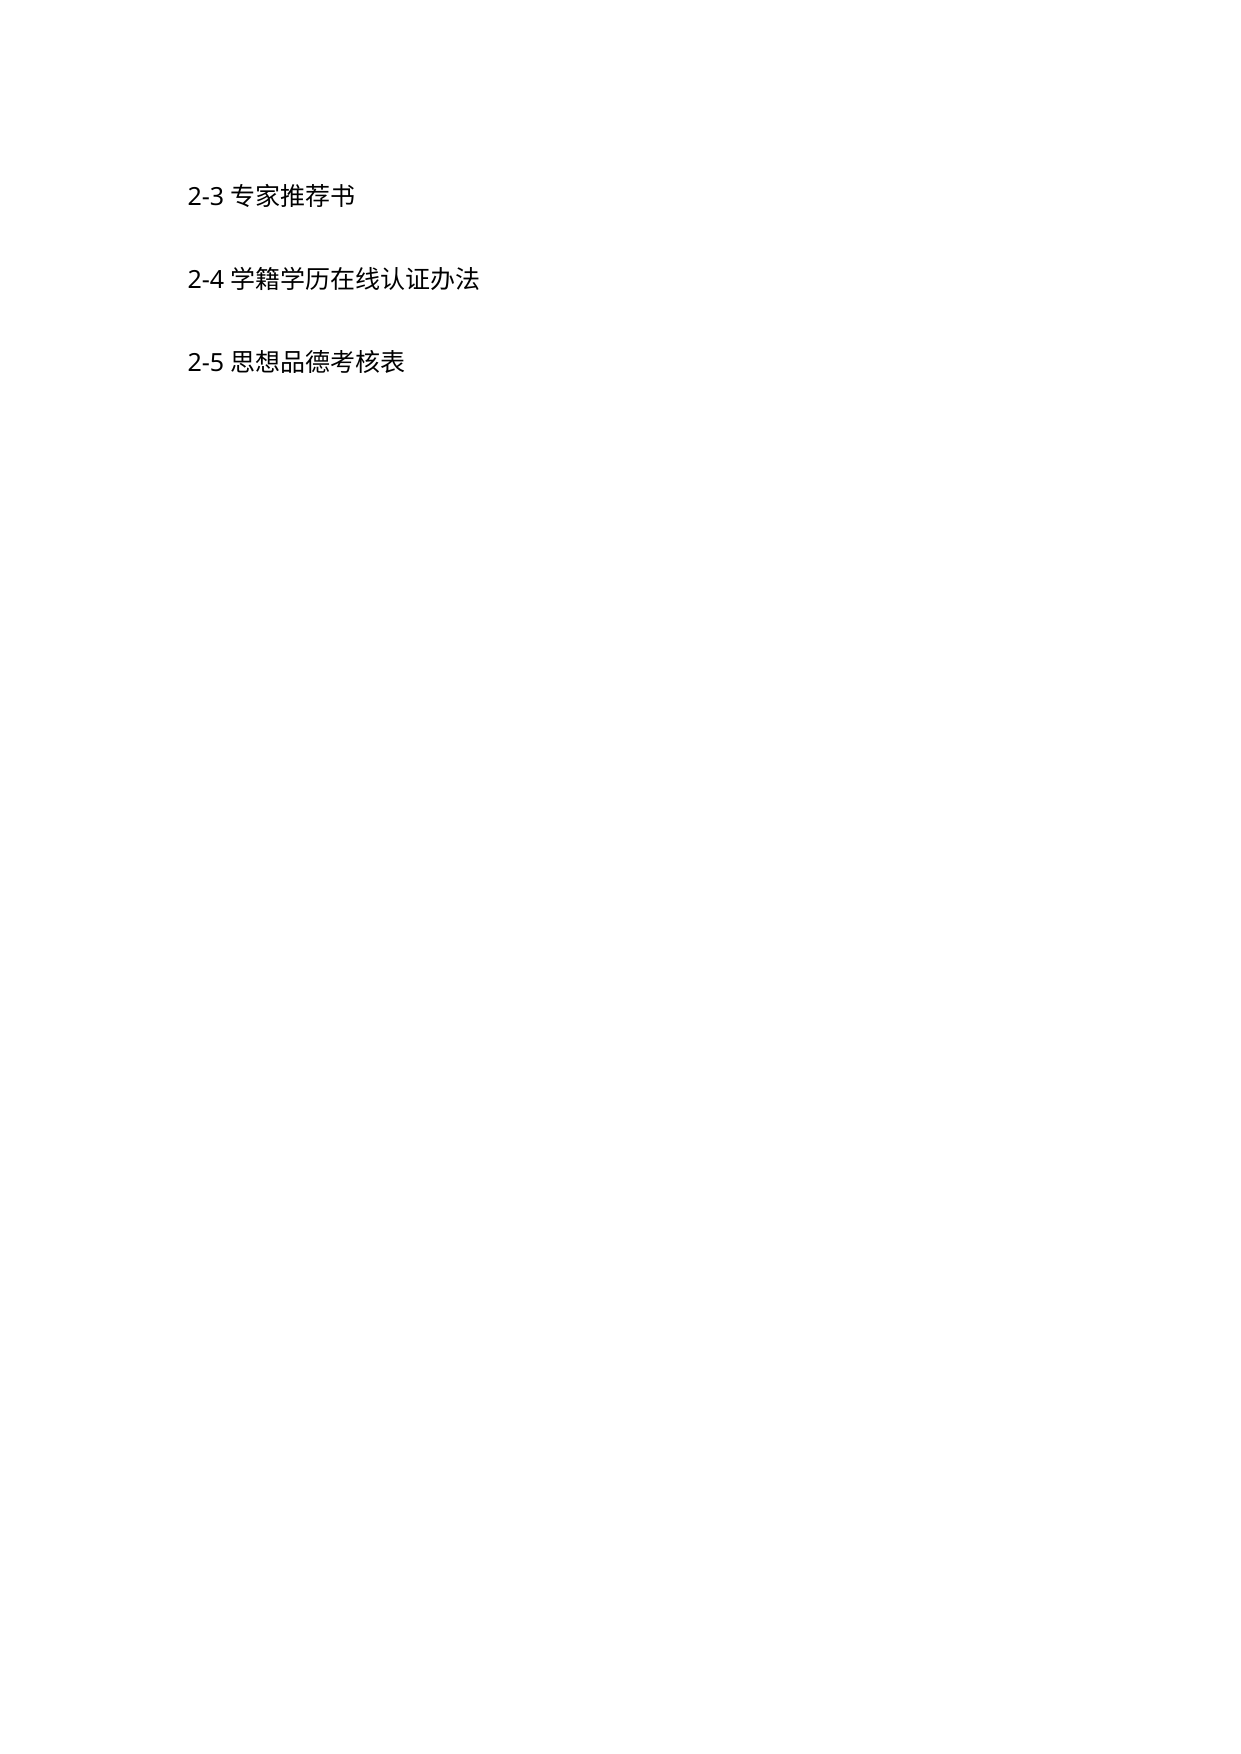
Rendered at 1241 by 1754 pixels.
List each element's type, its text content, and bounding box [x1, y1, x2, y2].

text 2-3 专家推荐书 [187, 162, 1053, 227]
text 2-4 学籍学历在线认证办法 [187, 245, 1053, 310]
text 2-5 思想品德考核表 [187, 328, 1053, 393]
